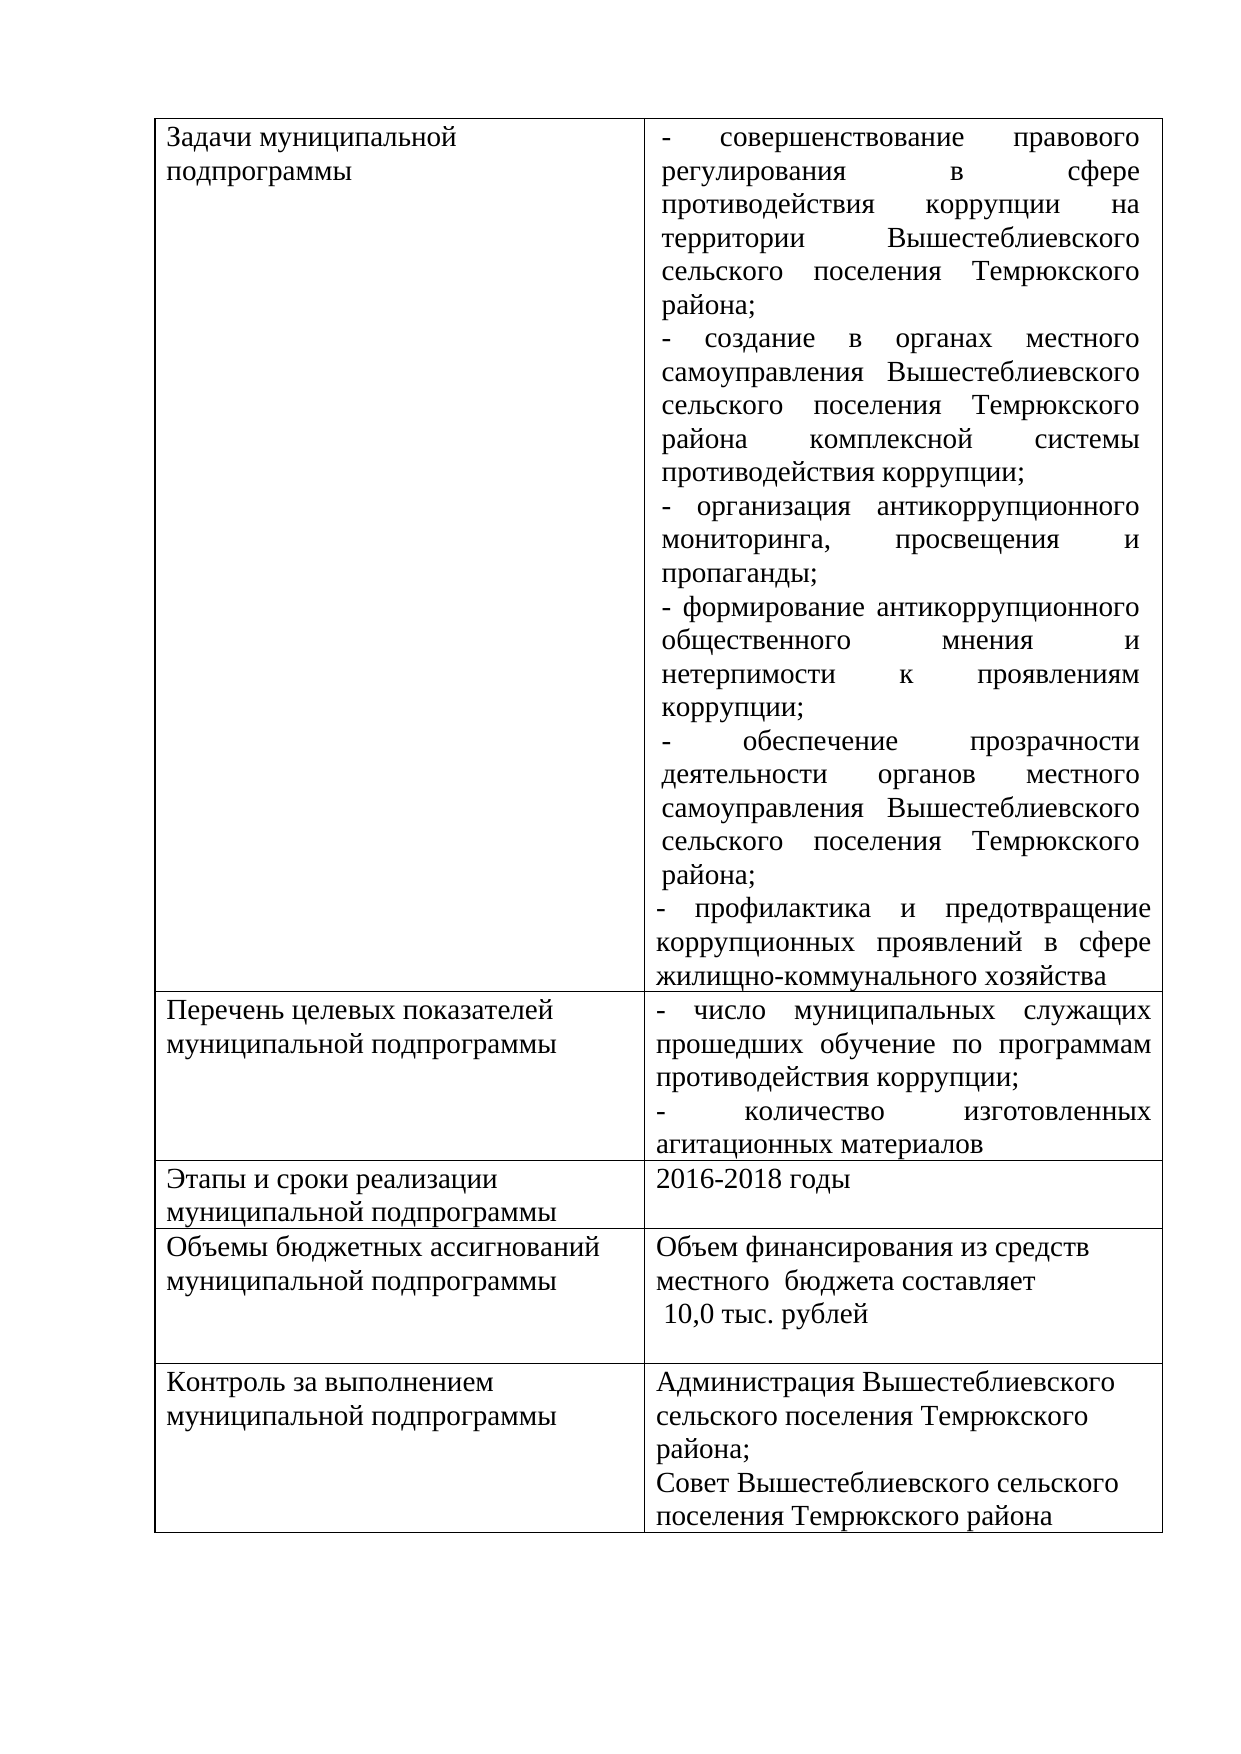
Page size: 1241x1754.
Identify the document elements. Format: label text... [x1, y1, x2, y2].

table_cell - число муниципальных служащих прошедших обучение по программам противодействия коррупции; - количество изготовленных агитационных материалов [645, 992, 1162, 1160]
table_cell Объемы бюджетных ассигнований муниципальной подпрограммы [156, 1229, 644, 1363]
table_cell Перечень целевых показателей муниципальной подпрограммы [156, 992, 644, 1160]
table_cell Контроль за выполнением муниципальной подпрограммы [156, 1364, 644, 1532]
table_cell Задачи муниципальной подпрограммы [156, 119, 644, 991]
table_cell 2016-2018 годы [645, 1161, 1162, 1228]
table_cell - совершенствование правового регулирования в сфере противодействия коррупции на территории Вышестеблиевского сельского поселения Темрюкского района; - создание в органах местного самоуправления Вышестеблиевского сельского поселения Темрюкского района комплексной системы противодействия коррупции; - организация антикоррупционного мониторинга, просвещения и пропаганды; - формирование антикоррупционного общественного мнения и нетерпимости к проявлениям коррупции; - обеспечение прозрачности деятельности органов местного самоуправления Вышестеблиевского сельского поселения Темрюкского района; - профилактика и предотвращение коррупционных проявлений в сфере жилищно-коммунального хозяйства [645, 119, 1162, 991]
table_cell Администрация Вышестеблиевского сельского поселения Темрюкского района; Совет Вышестеблиевского сельского поселения Темрюкского района [645, 1364, 1162, 1532]
table_cell Объем финансирования из средств местного бюджета составляет 10,0 тыс. рублей [645, 1229, 1162, 1363]
table_cell Этапы и сроки реализации муниципальной подпрограммы [156, 1161, 644, 1228]
